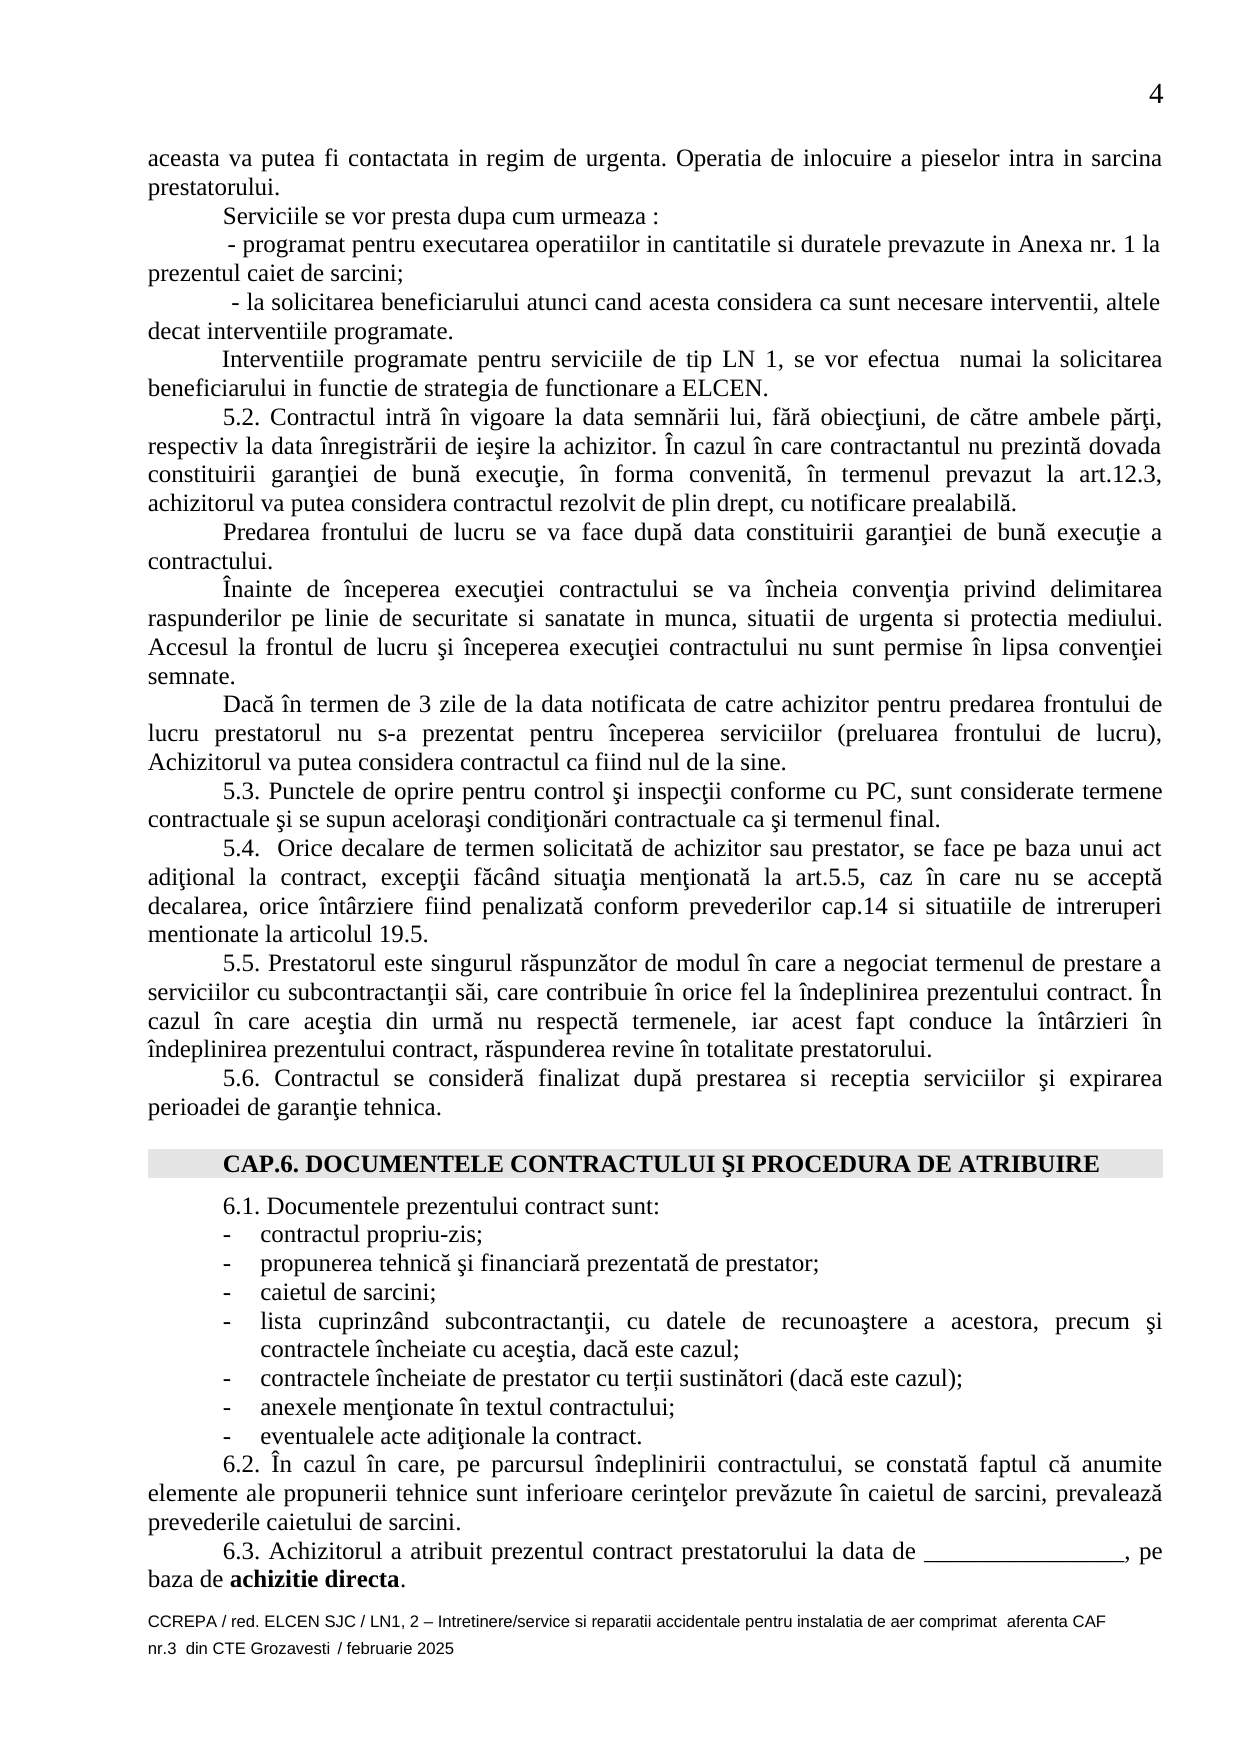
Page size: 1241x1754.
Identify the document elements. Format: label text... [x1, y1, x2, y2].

text 6.3. Achizitorul a atribuit prezentul contract prestatorului la data de ________________, pe baza de achizitie directa. [148, 1536, 1163, 1593]
text 6.1. Documentele prezentului contract sunt: [148, 1191, 1163, 1219]
text 5.4. Orice decalare de termen solicitată de achizitor sau prestator, se face pe baza unui act adiţional la contract, excepţii făcând situaţia menţionată la art.5.5, caz în care nu se acceptă decalarea, orice întârziere fiind penalizată conform prevederilor cap.14 si situatiile de intreruperi mentionate la articolul 19.5. [148, 833, 1163, 948]
text 5.5. Prestatorul este singurul răspunzător de modul în care a negociat termenul de prestare a serviciilor cu subcontractanţii săi, care contribuie în orice fel la îndeplinirea prezentului contract. În cazul în care aceştia din urmă nu respectă termenele, iar acest fapt conduce la întârzieri în îndeplinirea prezentului contract, răspunderea revine în totalitate prestatorului. [148, 948, 1163, 1063]
list lista cuprinzând subcontractanţii, cu datele de recunoaştere a acestora, precum şi contractele încheiate cu aceştia, dacă este cazul; [223, 1306, 1163, 1363]
list contractele încheiate de prestator cu terții sustinători (dacă este cazul); [223, 1363, 1163, 1392]
text Interventiile programate pentru serviciile de tip LN 1, se vor efectua numai la solicitarea beneficiarului in functie de strategia de functionare a ELCEN. [148, 344, 1163, 402]
list anexele menţionate în textul contractului; [223, 1392, 1163, 1421]
text - programat pentru executarea operatiilor in cantitatile si duratele prevazute in Anexa nr. 1 la prezentul caiet de sarcini; [148, 229, 1163, 287]
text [148, 143, 1163, 201]
list contractul propriu-zis; [223, 1219, 1163, 1248]
text Predarea frontului de lucru se va face după data constituirii garanţiei de bună execuţie a contractului. [148, 517, 1163, 574]
subtitle CAP.6. DOCUMENTELE CONTRACTULUI ŞI PROCEDURA DE ATRIBUIRE [148, 1149, 1163, 1178]
list eventualele acte adiţionale la contract. [223, 1421, 1163, 1449]
list propunerea tehnică şi financiară prezentată de prestator; [223, 1248, 1163, 1277]
text 6.2. În cazul în care, pe parcursul îndeplinirii contractului, se constată faptul că anumite elemente ale propunerii tehnice sunt inferioare cerinţelor prevăzute în caietul de sarcini, prevalează prevederile caietului de sarcini. [148, 1449, 1163, 1536]
text Dacă în termen de 3 zile de la data notificata de catre achizitor pentru predarea frontului de lucru prestatorul nu s-a prezentat pentru începerea serviciilor (preluarea frontului de lucru), Achizitorul va putea considera contractul ca fiind nul de la sine. [148, 689, 1163, 776]
text 5.3. Punctele de oprire pentru control şi inspecţii conforme cu PC, sunt considerate termene contractuale şi se supun aceloraşi condiţionări contractuale ca şi termenul final. [148, 776, 1163, 833]
text Serviciile se vor presta dupa cum urmeaza : [148, 201, 1163, 229]
text 5.6. Contractul se consideră finalizat după prestarea si receptia serviciilor şi expirarea perioadei de garanţie tehnica. [148, 1063, 1163, 1121]
list caietul de sarcini; [223, 1277, 1163, 1306]
text 5.2. Contractul intră în vigoare la data semnării lui, fără obiecţiuni, de către ambele părţi, respectiv la data înregistrării de ieşire la achizitor. În cazul în care contractantul nu prezintă dovada constituirii garanţiei de bună execuţie, în forma convenită, în termenul prevazut la art.12.3, achizitorul va putea considera contractul rezolvit de plin drept, cu notificare prealabilă. [148, 402, 1163, 517]
text Înainte de începerea execuţiei contractului se va încheia convenţia privind delimitarea raspunderilor pe linie de securitate si sanatate in munca, situatii de urgenta si protectia mediului. Accesul la frontul de lucru şi începerea execuţiei contractului nu sunt permise în lipsa convenţiei semnate. [148, 574, 1164, 689]
text - la solicitarea beneficiarului atunci cand acesta considera ca sunt necesare interventii, altele decat interventiile programate. [148, 287, 1163, 344]
